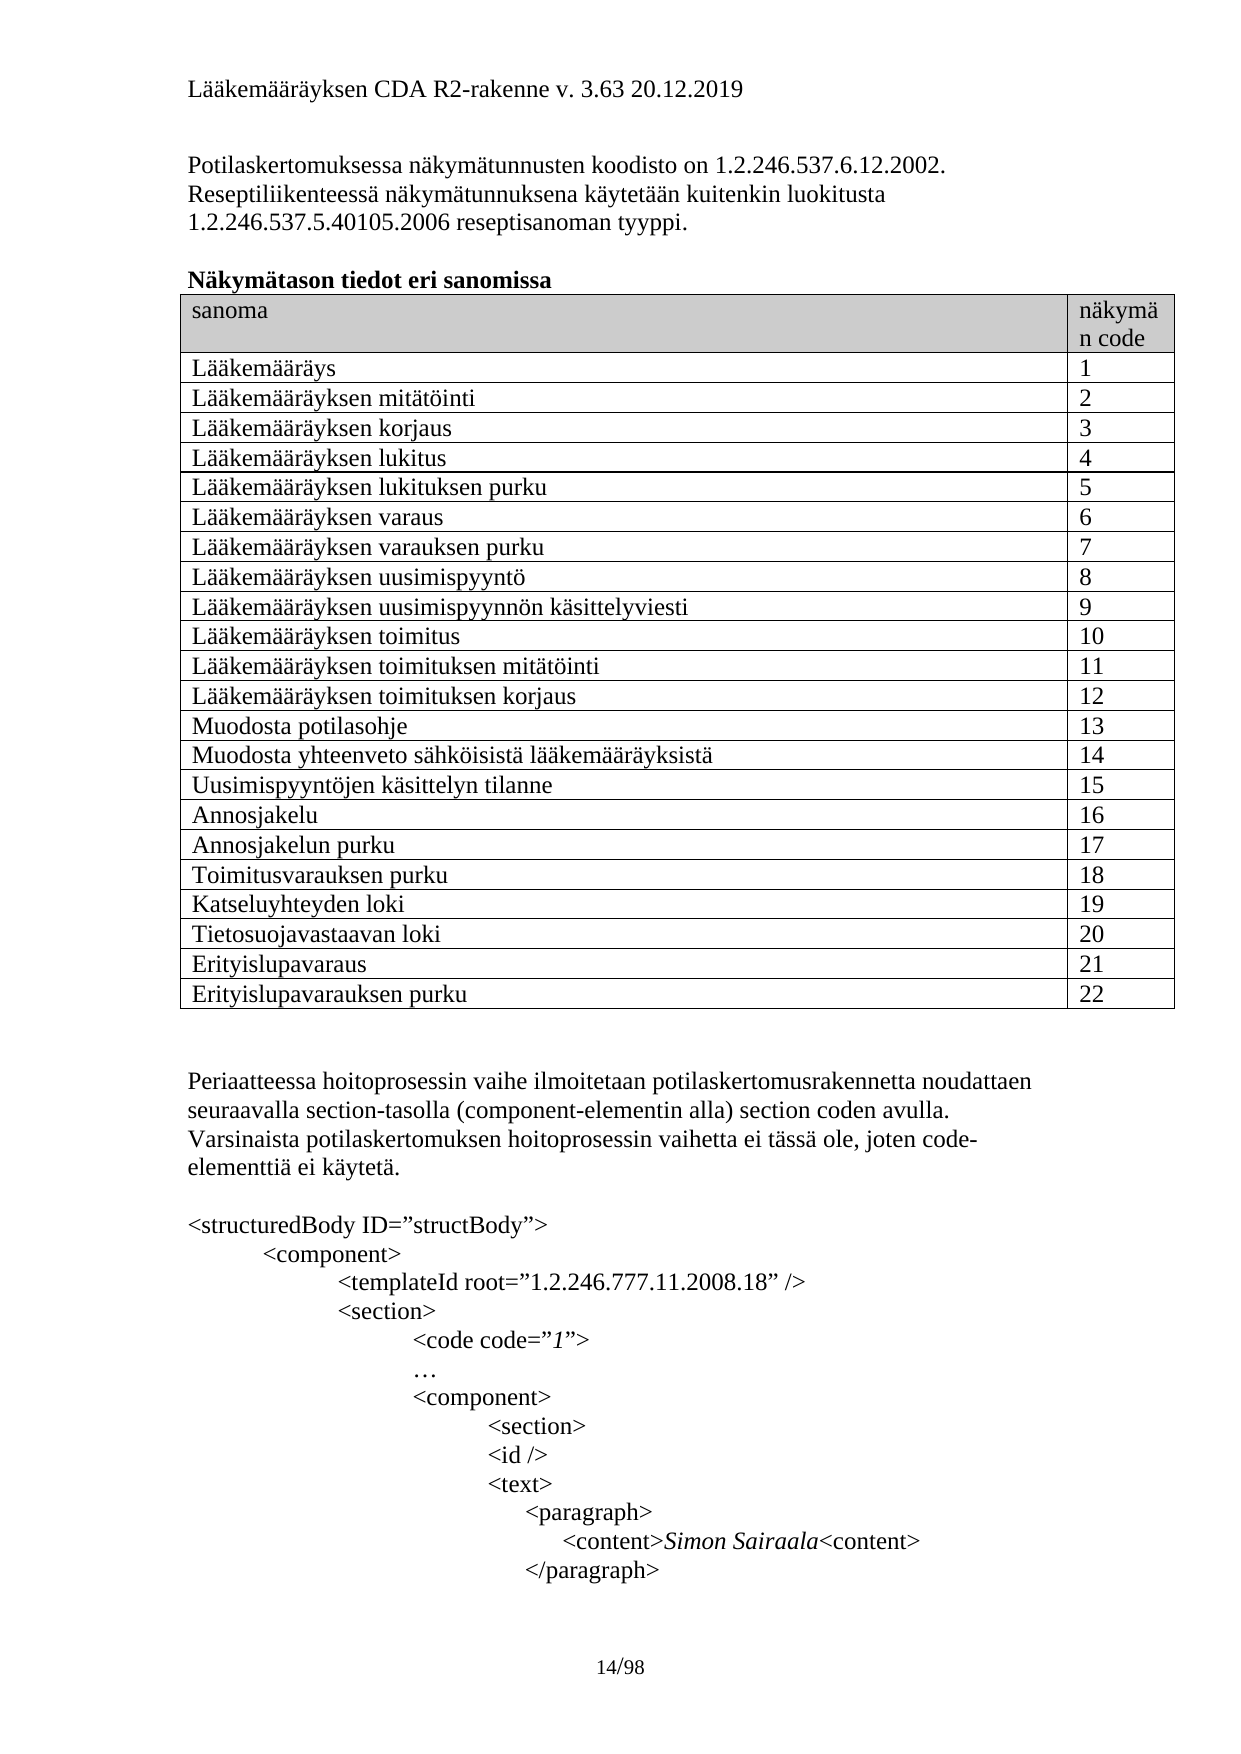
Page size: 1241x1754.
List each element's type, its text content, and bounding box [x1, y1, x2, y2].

table_cell Lääkemääräyksen mitätöinti [181, 383, 1067, 412]
table_cell Annosjakelu [181, 800, 1067, 829]
table_cell 21 [1068, 949, 1174, 978]
table_cell 2 [1068, 383, 1174, 412]
table_cell 4 [1068, 443, 1174, 471]
table_cell Lääkemääräyksen toimitus [181, 621, 1067, 650]
table_cell Lääkemääräyksen toimituksen korjaus [181, 681, 1067, 710]
text … [276, 1354, 1053, 1382]
table_cell 22 [1068, 979, 1174, 1008]
table_cell 12 [1068, 681, 1174, 710]
text <id /> [412, 1440, 1053, 1469]
table_cell Lääkemääräyksen korjaus [181, 413, 1067, 442]
table_cell 13 [1068, 711, 1174, 739]
text Näkymätason tiedot eri sanomissa [187, 265, 1053, 294]
text <templateId root=”1.2.246.777.11.2008.18” /> [187, 1267, 1053, 1296]
table_header sanoma [181, 295, 1067, 352]
text <component> [187, 1239, 1053, 1267]
table_cell 9 [1068, 592, 1174, 620]
text <text> [412, 1469, 1053, 1497]
table_cell 3 [1068, 413, 1174, 442]
table_header näkymän code [1068, 295, 1174, 352]
table_cell Toimitusvarauksen purku [181, 860, 1067, 888]
table_cell Lääkemääräyksen uusimispyynnön käsittelyviesti [181, 592, 1067, 620]
table_cell 10 [1068, 621, 1174, 650]
table_cell Uusimispyyntöjen käsittelyn tilanne [181, 770, 1067, 799]
text </paragraph> [459, 1555, 1053, 1584]
table_cell Lääkemääräyksen lukituksen purku [181, 473, 1067, 501]
table_cell 17 [1068, 830, 1174, 859]
table_cell 14 [1068, 741, 1174, 769]
table_cell Muodosta potilasohje [181, 711, 1067, 739]
text <component> [337, 1382, 1053, 1411]
table_cell 6 [1068, 502, 1174, 531]
table_cell Tietosuojavastaavan loki [181, 919, 1067, 948]
table_cell Lääkemääräyksen toimituksen mitätöinti [181, 651, 1067, 680]
table_cell Erityislupavaraus [181, 949, 1067, 978]
table_cell 8 [1068, 562, 1174, 591]
table_cell 1 [1068, 353, 1174, 382]
text Potilaskertomuksessa näkymätunnusten koodisto on 1.2.246.537.6.12.2002. Reseptiliikenteessä näkymätunnuksena käytetään kuitenkin luokitusta 1.2.246.537.5.40105.2006 reseptisanoman tyyppi. [187, 150, 1053, 236]
table_cell 18 [1068, 860, 1174, 888]
text <section> [262, 1296, 1053, 1325]
table_cell Annosjakelun purku [181, 830, 1067, 859]
table_cell Lääkemääräyksen varaus [181, 502, 1067, 531]
table_cell 19 [1068, 890, 1174, 918]
text <content>Simon Sairaala<content> [459, 1526, 1053, 1555]
table_cell Lääkemääräyksen lukitus [181, 443, 1067, 471]
table_cell 5 [1068, 473, 1174, 501]
text <structuredBody ID=”structBody”> [187, 1210, 1053, 1239]
table_cell Katseluyhteyden loki [181, 890, 1067, 918]
table_cell 11 [1068, 651, 1174, 680]
table_cell Lääkemääräys [181, 353, 1067, 382]
table_cell 20 [1068, 919, 1174, 948]
text <section> [412, 1411, 1053, 1440]
table_cell 15 [1068, 770, 1174, 799]
table_cell 16 [1068, 800, 1174, 829]
text <code code=”1”> [337, 1325, 1053, 1354]
table_cell Lääkemääräyksen uusimispyyntö [181, 562, 1067, 591]
text Periaatteessa hoitoprosessin vaihe ilmoitetaan potilaskertomusrakennetta noudattaen seuraavalla section-tasolla (component-elementin alla) section coden avulla. Varsinaista potilaskertomuksen hoitoprosessin vaihetta ei tässä ole, joten code-elementtiä ei käytetä. [187, 1066, 1053, 1181]
table_cell Erityislupavarauksen purku [181, 979, 1067, 1008]
table_cell Lääkemääräyksen varauksen purku [181, 532, 1067, 561]
table_cell Muodosta yhteenveto sähköisistä lääkemääräyksistä [181, 741, 1067, 769]
table_cell 7 [1068, 532, 1174, 561]
text <paragraph> [487, 1497, 1053, 1526]
